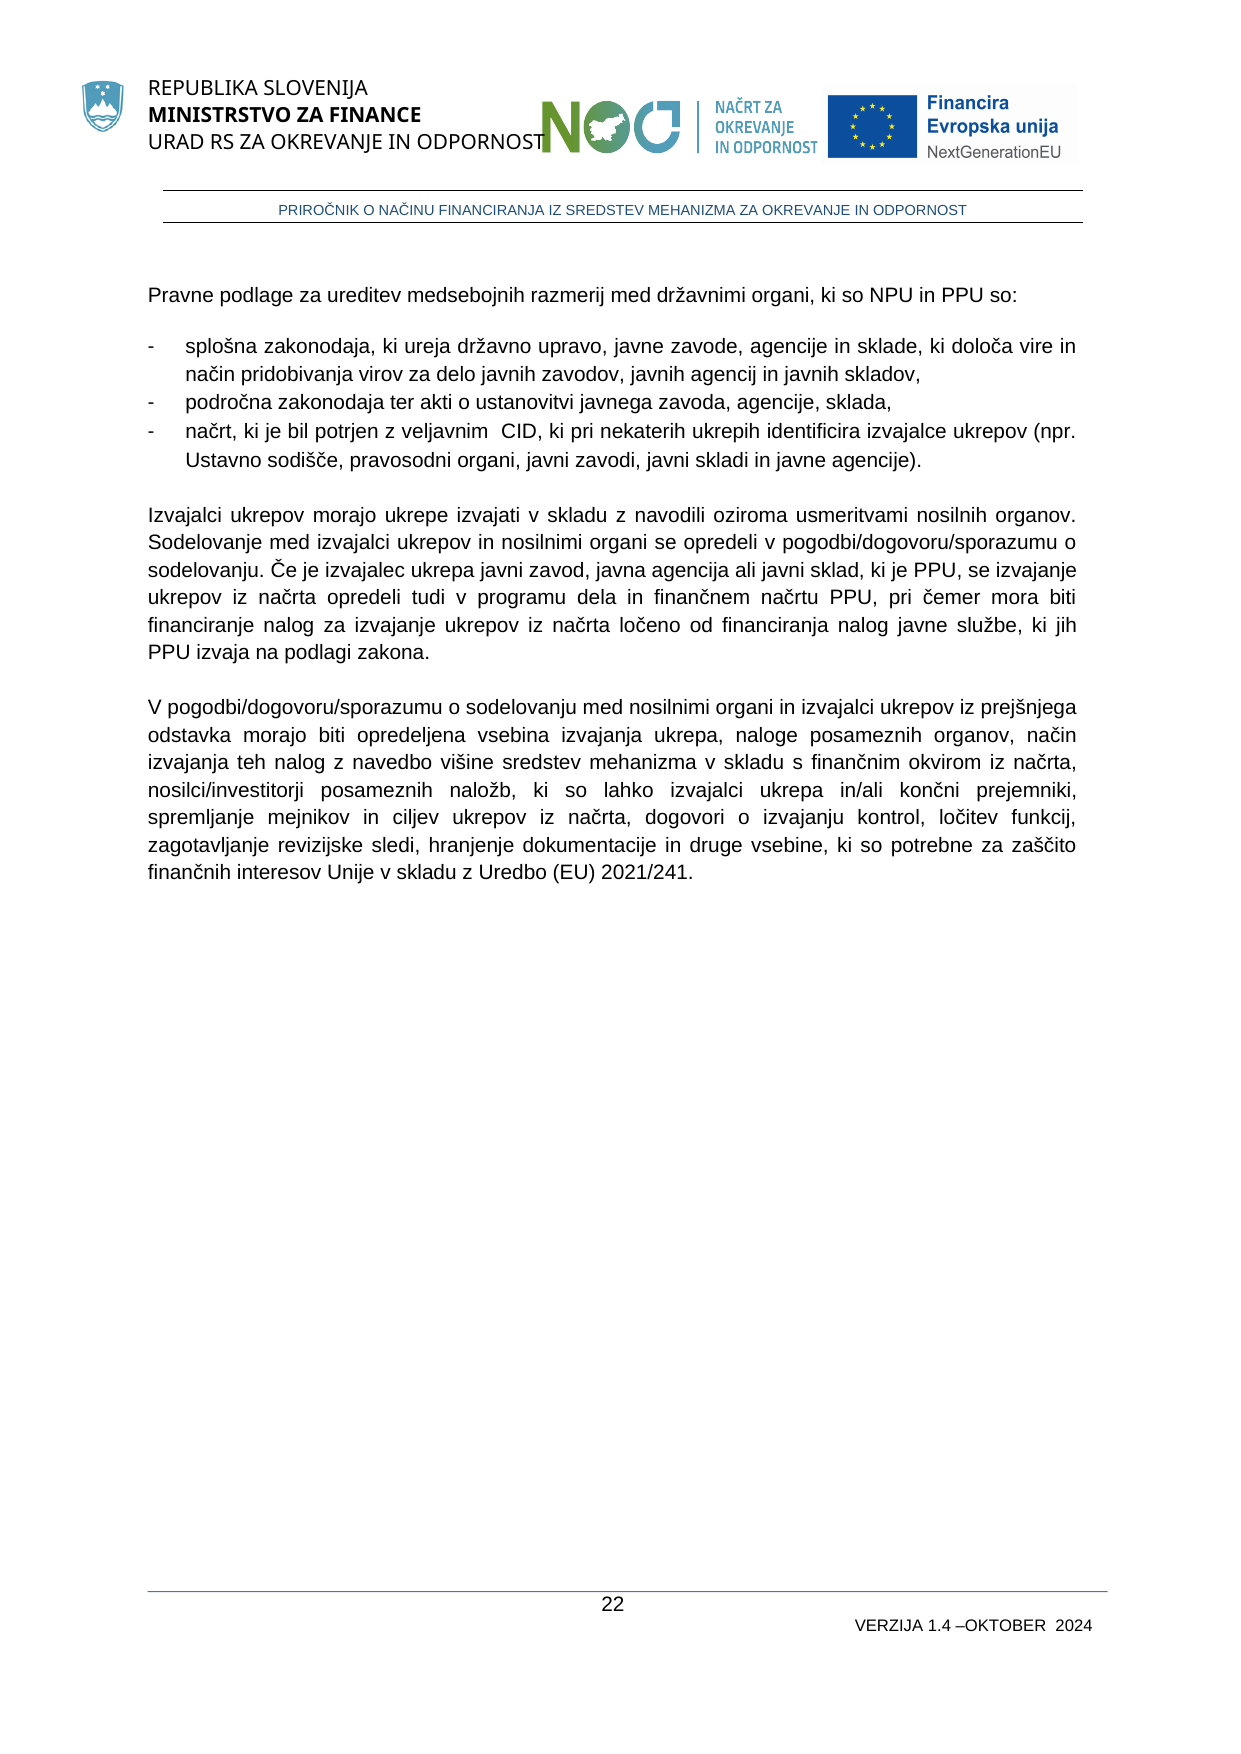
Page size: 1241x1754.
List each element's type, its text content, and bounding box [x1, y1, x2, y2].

picture [821, 85, 1078, 166]
picture [542, 95, 818, 155]
list načrt, ki je bil potrjen z veljavnim CID, ki pri nekaterih ukrepih identificira izvajalce ukrepov (npr. Ustavno sodišče, pravosodni organi, javni zavodi, javni skladi in javne agencije). [148, 419, 1078, 472]
list področna zakonodaja ter akti o ustanovitvi javnega zavoda, agencije, sklada, [148, 389, 1078, 415]
text Pravne podlage za ureditev medsebojnih razmerij med državnimi organi, ki so NPU in PPU so: [148, 281, 1078, 308]
list V pogodbi/dogovoru/sporazumu o sodelovanju med nosilnimi organi in izvajalci ukrepov iz prejšnjega odstavka morajo biti opredeljena vsebina izvajanja ukrepa, naloge posameznih organov, način izvajanja teh nalog z navedbo višine sredstev mehanizma v skladu s finančnim okvirom iz načrta, nosilci/investitorji posameznih naložb, ki so lahko izvajalci ukrepa in/ali končni prejemniki, spremljanje mejnikov in ciljev ukrepov iz načrta, dogovori o izvajanju kontrol, ločitev funkcij, zagotavljanje revizijske sledi, hranjenje dokumentacije in druge vsebine, ki so potrebne za zaščito finančnih interesov Unije v skladu z Uredbo (EU) 2021/241. [148, 695, 1078, 884]
list splošna zakonodaja, ki ureja državno upravo, javne zavode, agencije in sklade, ki določa vire in način pridobivanja virov za delo javnih zavodov, javnih agencij in javnih skladov, [148, 333, 1078, 386]
picture [76, 75, 127, 132]
list Izvajalci ukrepov morajo ukrepe izvajati v skladu z navodili oziroma usmeritvami nosilnih organov. Sodelovanje med izvajalci ukrepov in nosilnimi organi se opredeli v pogodbi/dogovoru/sporazumu o sodelovanju. Če je izvajalec ukrepa javni zavod, javna agencija ali javni sklad, ki je PPU, se izvajanje ukrepov iz načrta opredeli tudi v programu dela in finančnem načrtu PPU, pri čemer mora biti financiranje nalog za izvajanje ukrepov iz načrta ločeno od financiranja nalog javne službe, ki jih PPU izvaja na podlagi zakona. [148, 503, 1078, 664]
